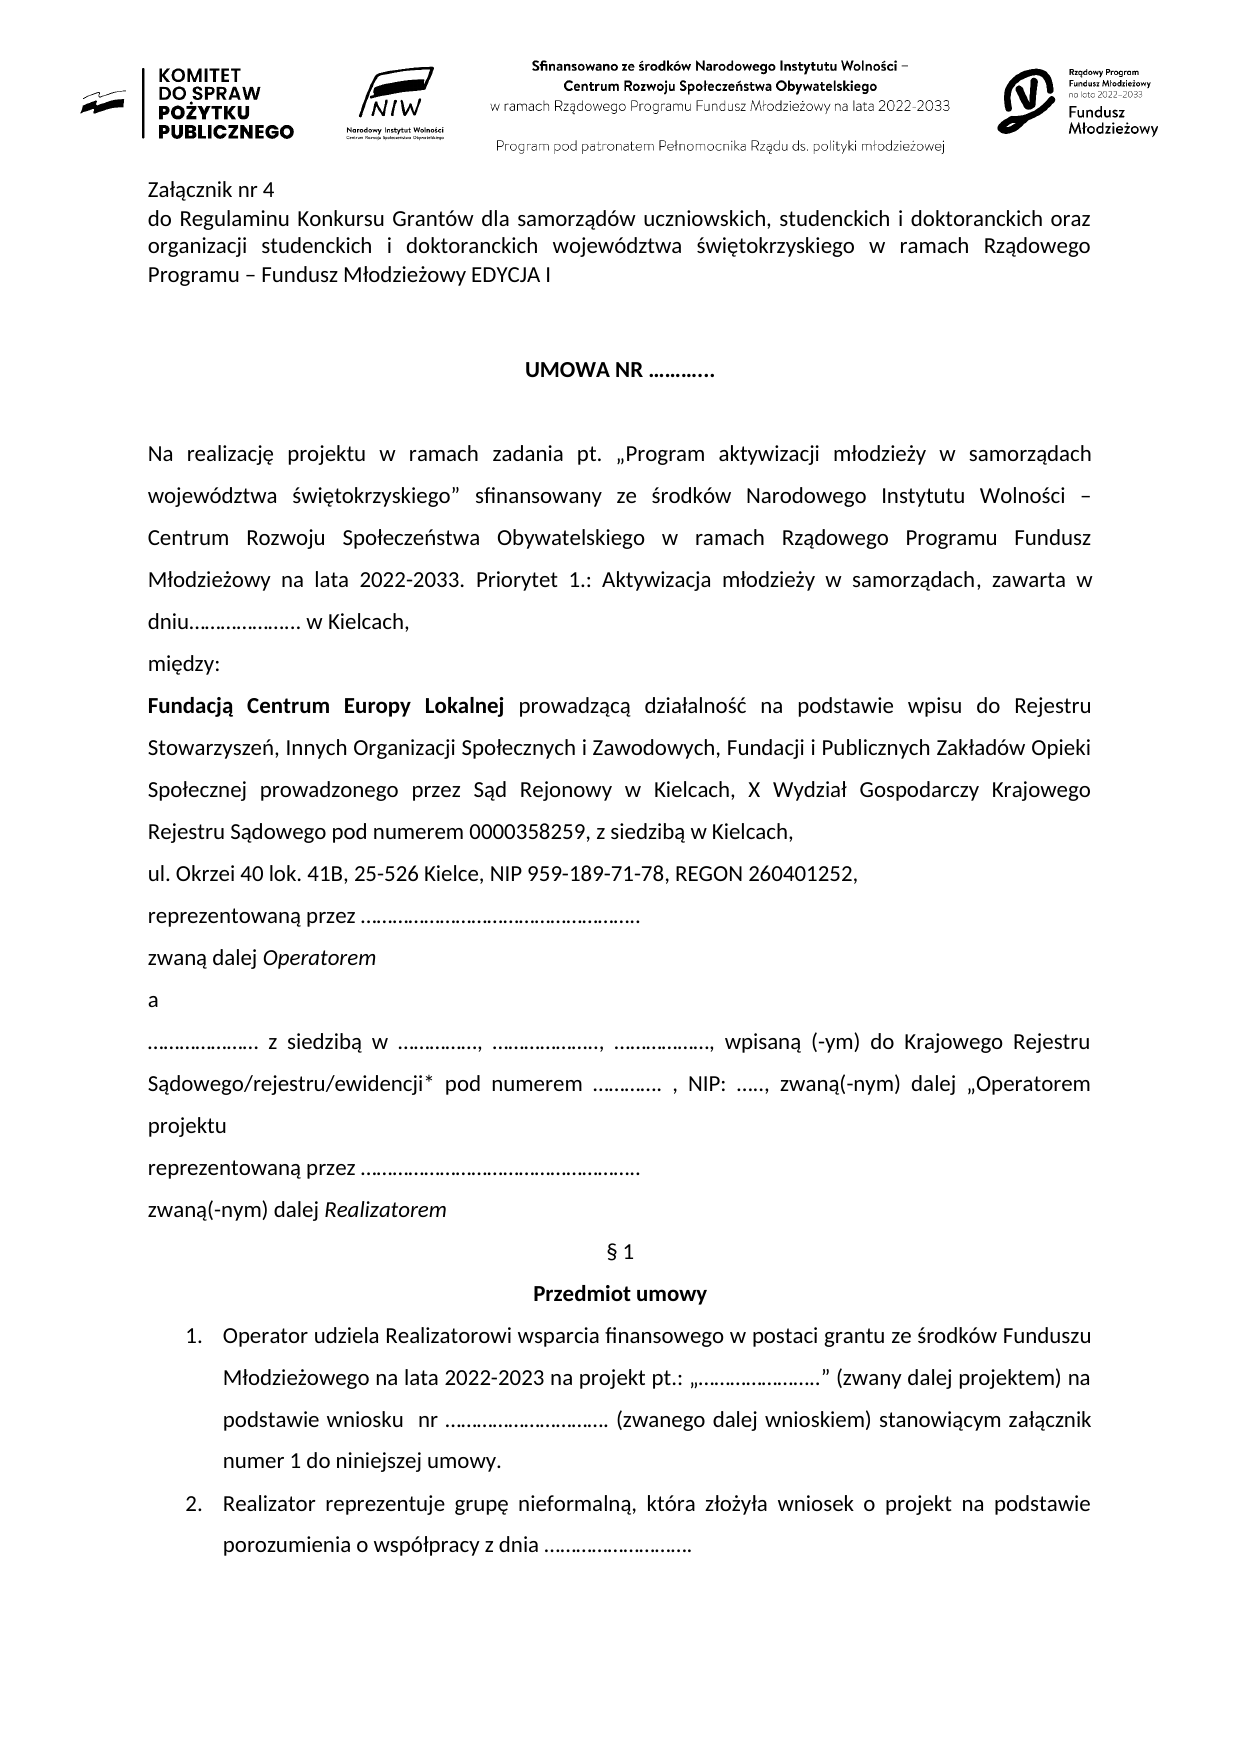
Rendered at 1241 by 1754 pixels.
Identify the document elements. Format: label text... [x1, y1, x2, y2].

picture [72, 52, 1166, 160]
text a [148, 985, 1093, 1013]
text ………………… z siedzibą w ……………, ……………….., ………………, wpisaną (-ym) do Krajowego Rejestru Sądowego/rejestru/ewidencji* pod numerem …………. , NIP: ….., zwaną(-nym) dalej „Operatorem projektu [148, 1027, 1093, 1139]
text do Regulaminu Konkursu Grantów dla samorządów uczniowskich, studenckich i doktoranckich oraz organizacji studenckich i doktoranckich województwa świętokrzyskiego w ramach Rządowego Programu – Fundusz Młodzieżowy EDYCJA I [148, 204, 1093, 288]
text § 1 [148, 1237, 1093, 1265]
text ul. Okrzei 40 lok. 41B, 25-526 Kielce, NIP 959-189-71-78, REGON 260401252, [148, 859, 1093, 887]
text Załącznik nr 4 [148, 148, 1093, 204]
list Realizator reprezentuje grupę nieformalną, która złożyła wniosek o projekt na podstawie porozumienia o współpracy z dnia ………………………. [185, 1489, 1093, 1559]
list Operator udziela Realizatorowi wsparcia finansowego w postaci grantu ze środków Funduszu Młodzieżowego na lata 2022-2023 na projekt pt.: „…………………..” (zwany dalej projektem) na podstawie wniosku nr …………………………. (zwanego dalej wnioskiem) stanowiącym załącznik numer 1 do niniejszej umowy. [185, 1321, 1093, 1475]
text między: [148, 649, 1093, 677]
text zwaną dalej Operatorem [148, 943, 1093, 971]
text Na realizację projektu w ramach zadania pt. „Program aktywizacji młodzieży w samorządach województwa świętokrzyskiego” sfinansowany ze środków Narodowego Instytutu Wolności – Centrum Rozwoju Społeczeństwa Obywatelskiego w ramach Rządowego Programu Fundusz Młodzieżowy na lata 2022-2033. Priorytet 1.: Aktywizacja młodzieży w samorządach, zawarta w dniu………………... w Kielcach, [148, 439, 1093, 635]
text reprezentowaną przez …………………………………………….. [148, 901, 1093, 929]
text Fundacją Centrum Europy Lokalnej prowadzącą działalność na podstawie wpisu do Rejestru Stowarzyszeń, Innych Organizacji Społecznych i Zawodowych, Fundacji i Publicznych Zakładów Opieki Społecznej prowadzonego przez Sąd Rejonowy w Kielcach, X Wydział Gospodarczy Krajowego Rejestru Sądowego pod numerem 0000358259, z siedzibą w Kielcach, [148, 691, 1093, 845]
text zwaną(-nym) dalej Realizatorem [148, 1195, 1093, 1223]
text UMOWA NR ………... [148, 355, 1093, 383]
text reprezentowaną przez …………………………………………….. [148, 1153, 1093, 1181]
text Przedmiot umowy [148, 1279, 1093, 1307]
